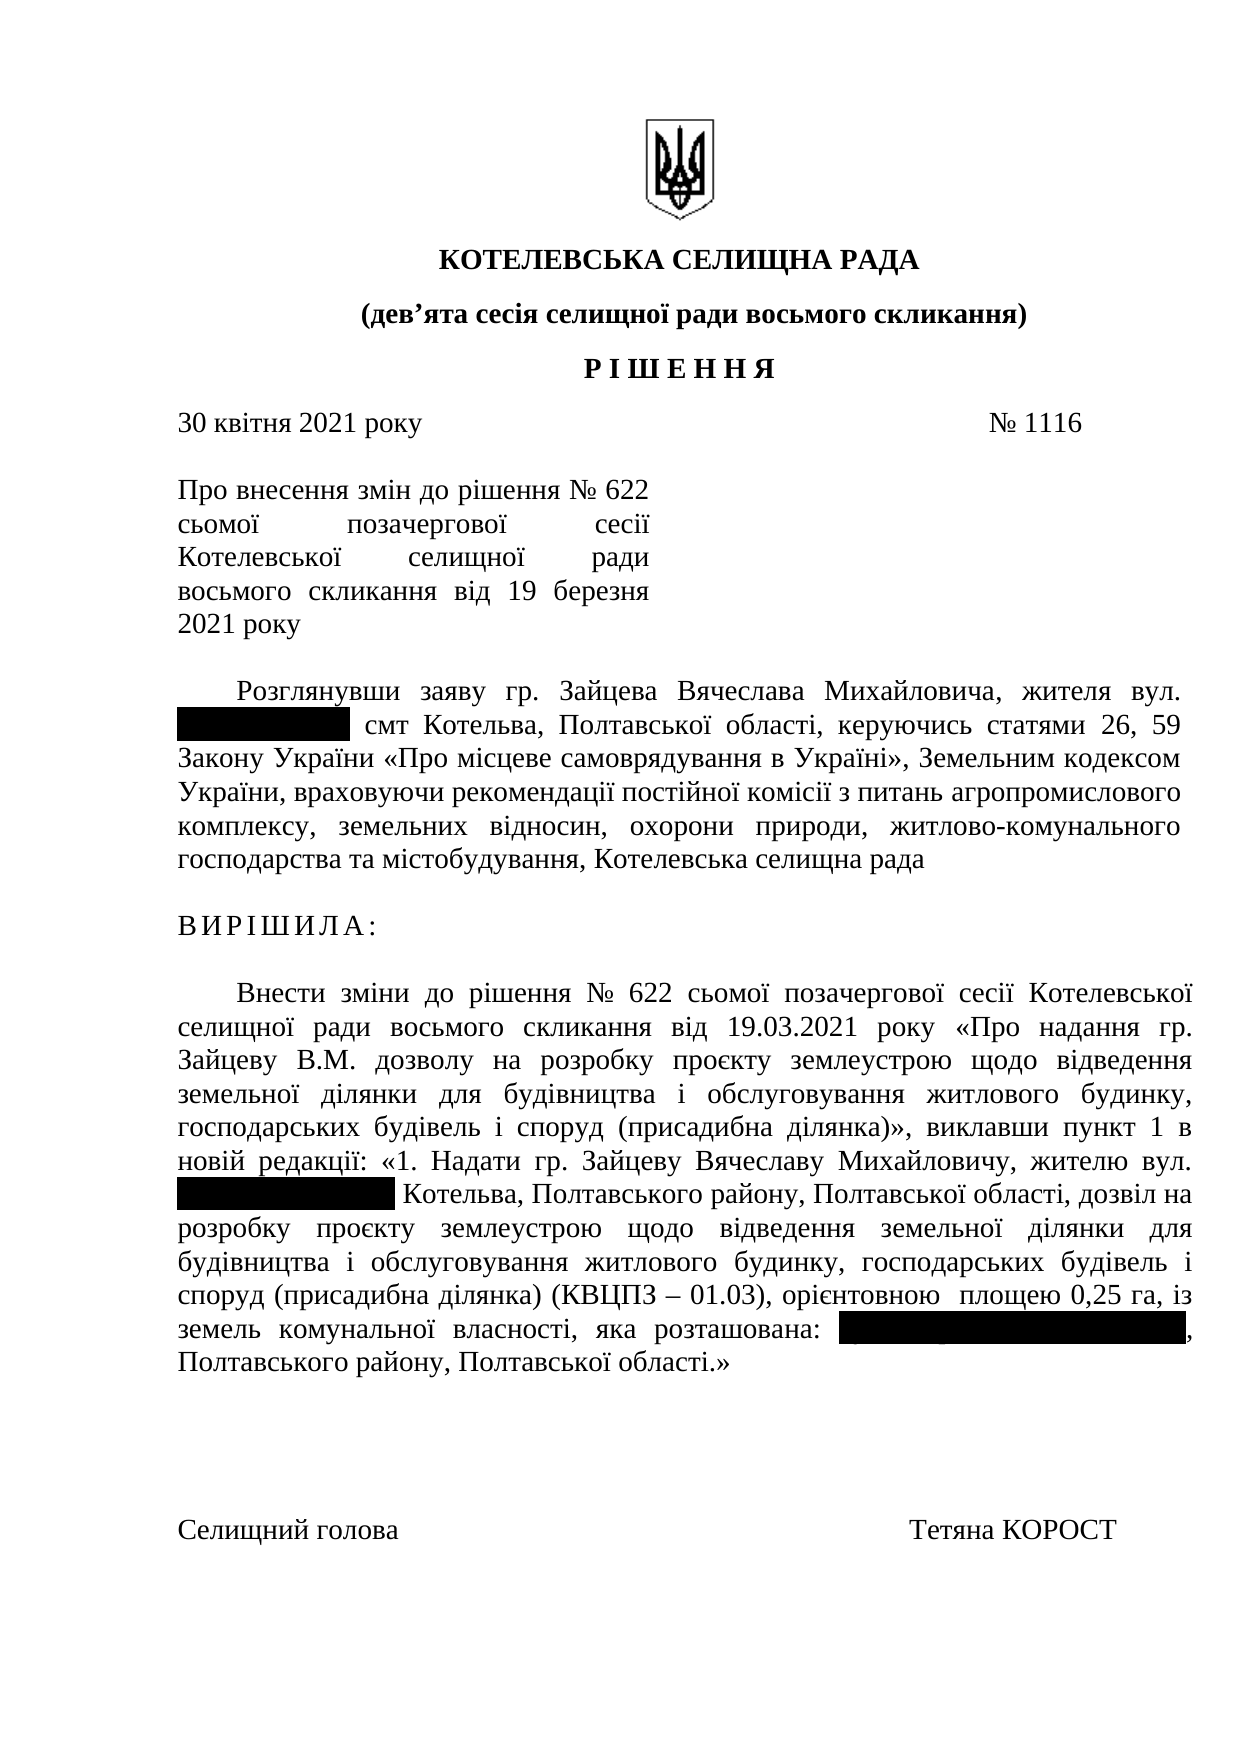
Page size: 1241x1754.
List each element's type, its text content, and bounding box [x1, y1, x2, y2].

text (дев’ята сесія селищної ради восьмого скликання) [177, 296, 1211, 330]
text КОТЕЛЕВСЬКА СЕЛИЩНА РАДА [177, 242, 1181, 276]
text Селищний голова Тетяна КОРОСТ [177, 1512, 1181, 1546]
text Розглянувши заяву гр. Зайцева Вячеслава Михайловича, жителя вул. Козацька, 32, смт Котельва, Полтавської області, керуючись статями 26, 59 Закону України «Про місцеве самоврядування в Україні», Земельним кодексом України, враховуючи рекомендації постійної комісії з питань агропромислового комплексу, земельних відносин, охорони природи, житлово-комунального господарства та містобудування, Котелевська селищна рада [177, 673, 1181, 875]
text ВИРІШИЛА: [177, 908, 1181, 942]
text Про внесення змін до рішення № 622 сьомої позачергової сесії Котелевської селищної ради восьмого скликання від 19 березня 2021 року [177, 472, 650, 640]
text Внести зміни до рішення № 622 сьомої позачергової сесії Котелевської селищної ради восьмого скликання від 19.03.2021 року «Про надання гр. Зайцеву В.М. дозволу на розробку проєкту землеустрою щодо відведення земельної ділянки для будівництва і обслуговування житлового будинку, господарських будівель і споруд (присадибна ділянка)», виклавши пункт 1 в новій редакції: «1. Надати гр. Зайцеву Вячеславу Михайловичу, жителю вул. Козацька, 32, смт Котельва, Полтавського району, Полтавської області, дозвіл на розробку проєкту землеустрою щодо відведення земельної ділянки для будівництва і обслуговування житлового будинку, господарських будівель і споруд (присадибна ділянка) (КВЦПЗ – 01.03), орієнтовною площею 0,25 га, із земель комунальної власності, яка розташована: вул. Горького, с. Млинки, Полтавського району, Полтавської області.» [177, 975, 1193, 1378]
subtitle 30 квітня 2021 року № 1116 [177, 405, 1181, 439]
picture [640, 118, 719, 222]
text Р І Ш Е Н Н Я [177, 351, 1181, 384]
